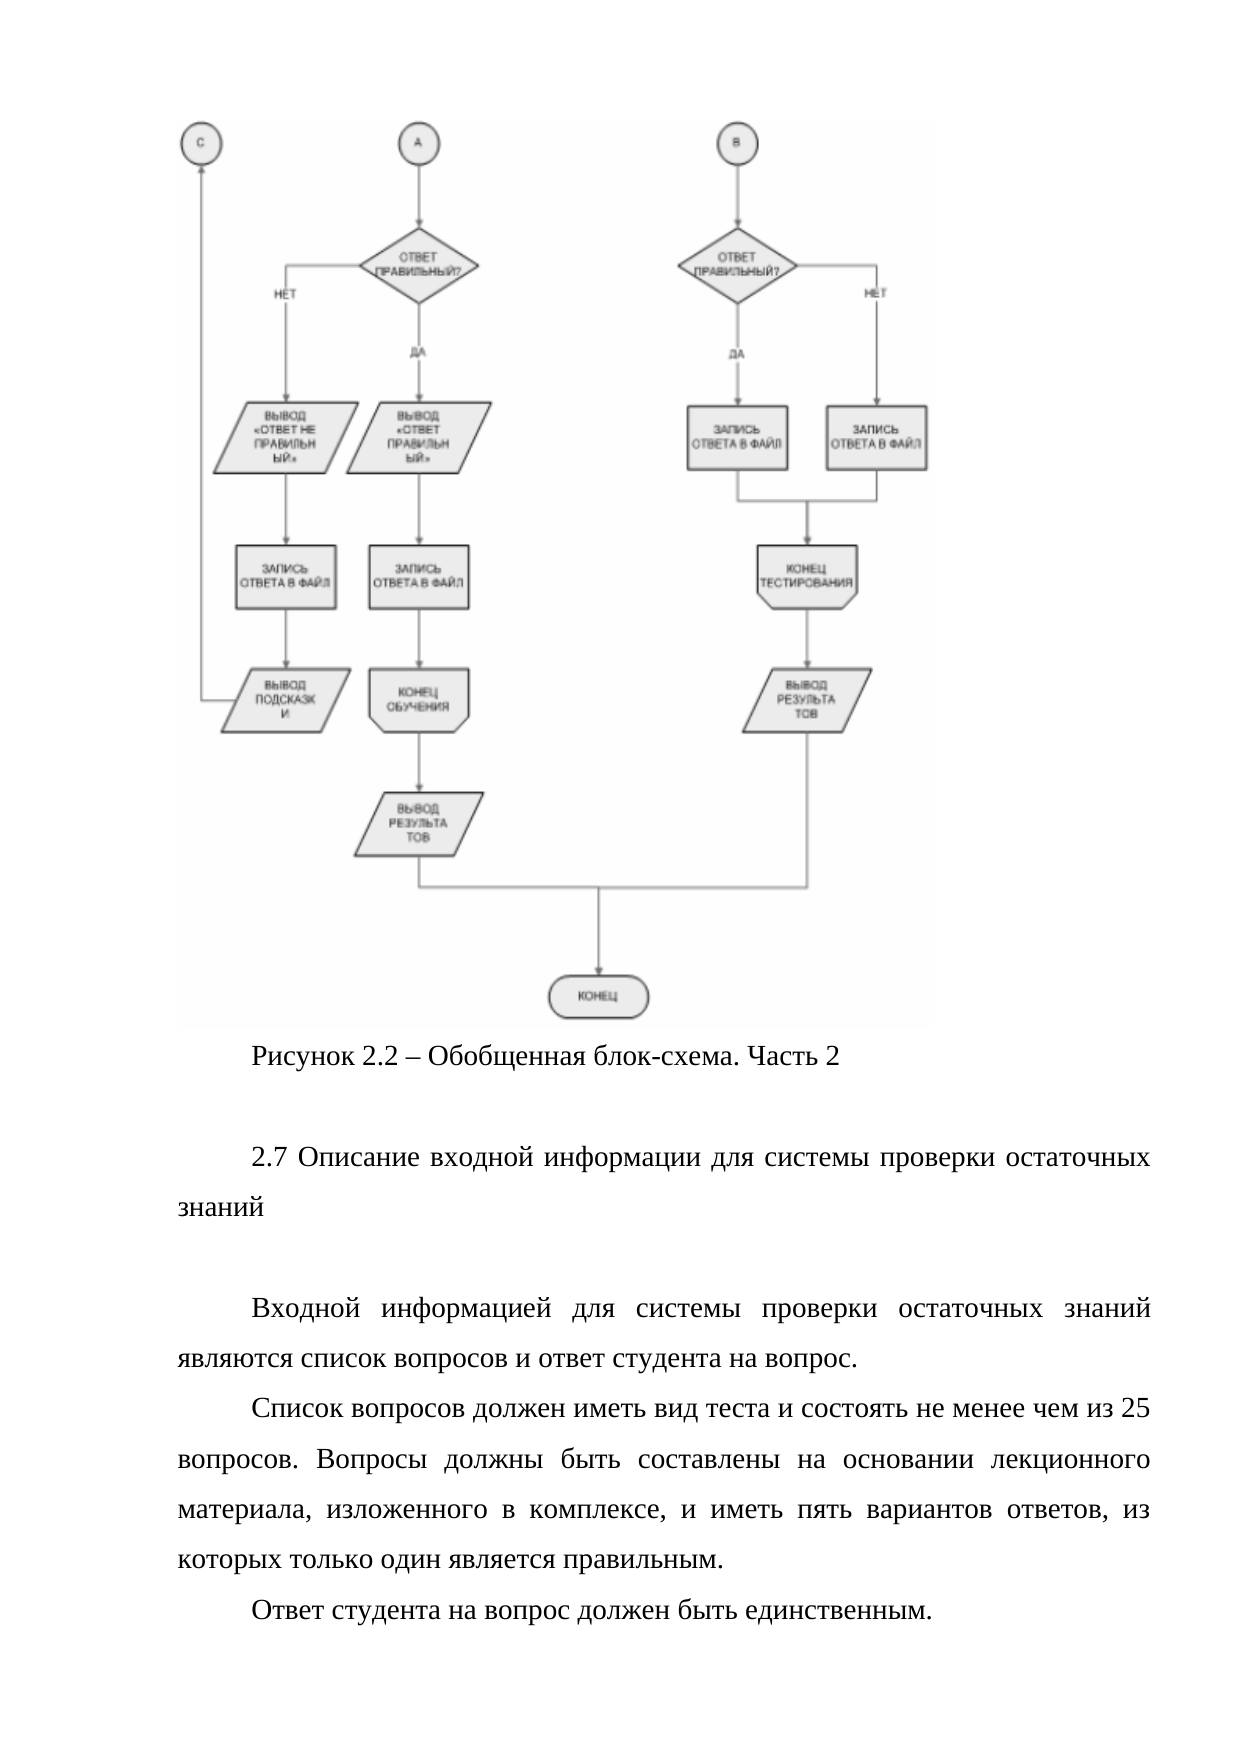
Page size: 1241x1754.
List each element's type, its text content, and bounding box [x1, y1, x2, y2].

text Рисунок 2.2 – Обобщенная блок-схема. Часть 2 [177, 1038, 1152, 1072]
text Ответ студента на вопрос должен быть единственным. [177, 1592, 1152, 1625]
picture [177, 118, 934, 1028]
text Входной информацией для системы проверки остаточных знаний являются список вопросов и ответ студента на вопрос. [177, 1290, 1152, 1374]
text 2.7 Описание входной информации для системы проверки остаточных знаний [177, 1139, 1152, 1223]
text Список вопросов должен иметь вид теста и состоять не менее чем из 25 вопросов. Вопросы должны быть составлены на основании лекционного материала, изложенного в комплексе, и иметь пять вариантов ответов, из которых только один является правильным. [177, 1391, 1152, 1575]
